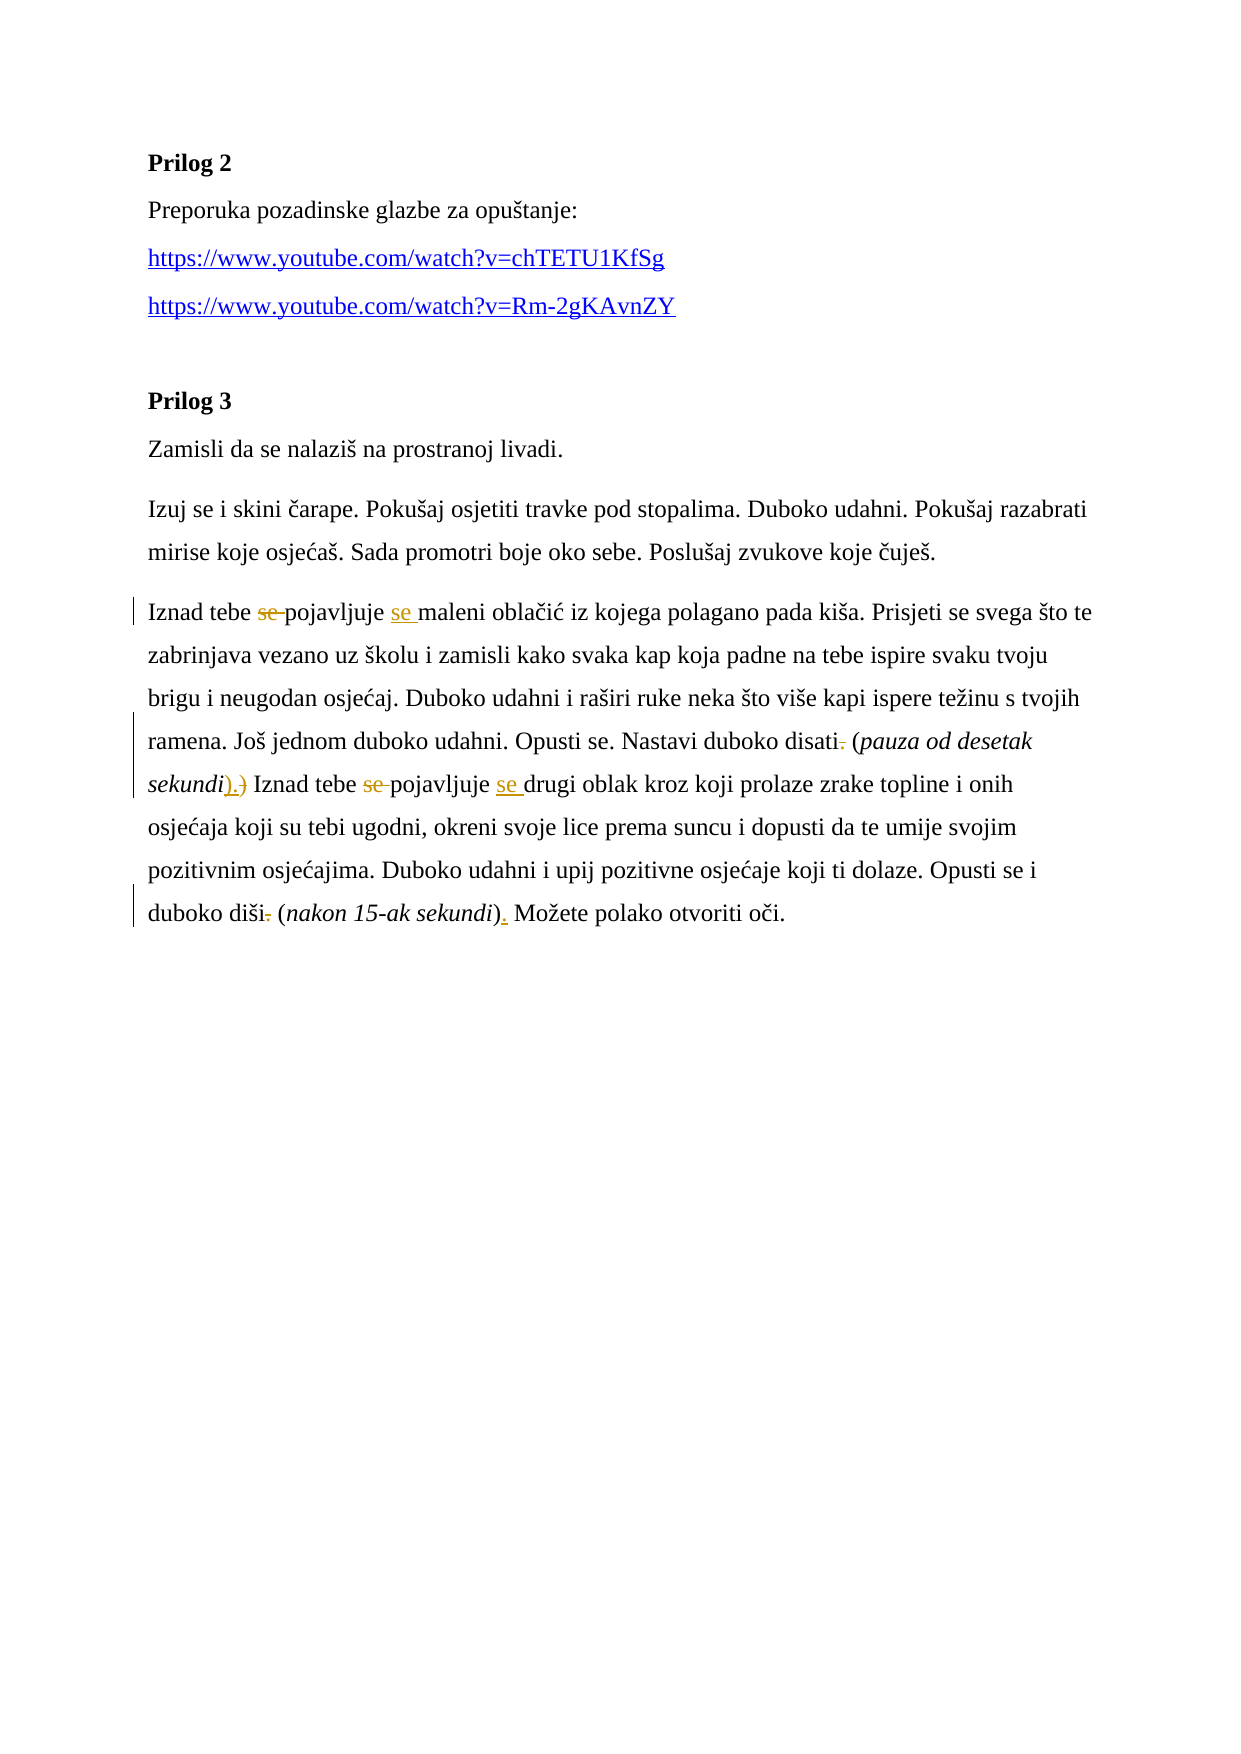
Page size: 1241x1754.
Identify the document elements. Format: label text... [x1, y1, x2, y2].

text https://www.youtube.com/watch?v=Rm-2gKAvnZY [148, 291, 1093, 319]
text Prilog 2 [148, 148, 1093, 176]
text Preporuka pozadinske glazbe za opuštanje: [148, 195, 1093, 224]
text https://www.youtube.com/watch?v=chTETU1KfSg [148, 243, 1093, 272]
text Zamisli da se nalaziš na prostranoj livadi. [148, 434, 1093, 463]
text Izuj se i skini čarape. Pokušaj osjetiti travke pod stopalima. Duboko udahni. Pokušaj razabrati mirise koje osjećaš. Sada promotri boje oko sebe. Poslušaj zvukove koje čuješ. [148, 494, 1093, 566]
text Prilog 3 [148, 386, 1093, 415]
text Iznad tebe pojavljuje maleni oblačić iz kojega polagano pada kiša. Prisjeti se svega što te zabrinjava vezano uz školu i zamisli kako svaka kap koja padne na tebe ispire svaku tvoju brigu i neugodan osjećaj. Duboko udahni i raširi ruke neka što više kapi ispere težinu s tvojih ramena. Još jednom duboko udahni. Opusti se. Nastavi duboko disati (pauza od desetak sekundi Iznad tebe pojavljuje drugi oblak kroz koji prolaze zrake topline i onih osjećaja koji su tebi ugodni, okreni svoje lice prema suncu i dopusti da te umije svojim pozitivnim osjećajima. Duboko udahni i upij pozitivne osjećaje koji ti dolaze. Opusti se i duboko diši (nakon 15-ak sekundi) Možete polako otvoriti oči. [148, 597, 1093, 927]
